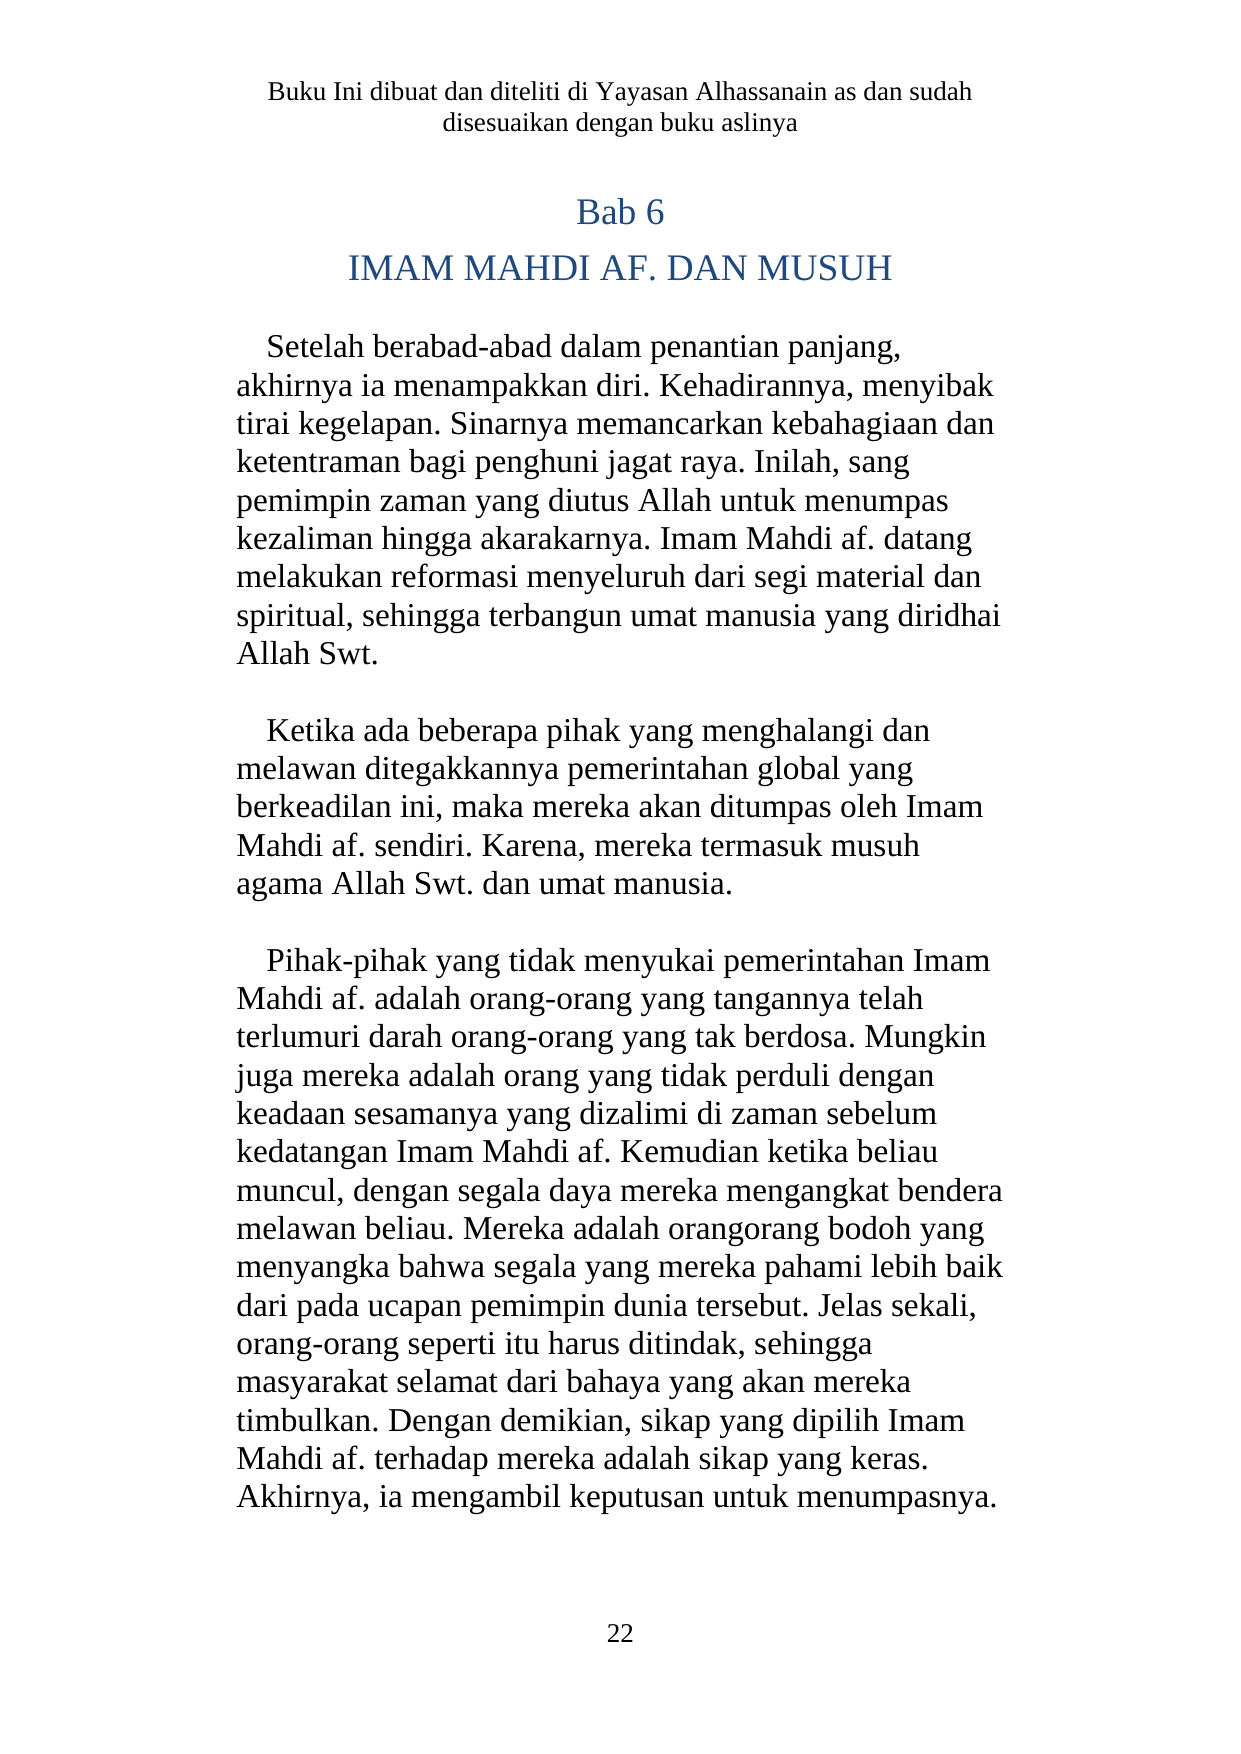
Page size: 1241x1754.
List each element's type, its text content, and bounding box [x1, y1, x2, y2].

text Ketika ada beberapa pihak yang menghalangi dan melawan ditegakkannya pemerintahan global yang berkeadilan ini, maka mereka akan ditumpas oleh Imam Mahdi af. sendiri. Karena, mereka termasuk musuh agama Allah Swt. dan umat manusia. [236, 710, 1004, 902]
subtitle IMAM MAHDI AF. DAN MUSUH [236, 245, 1004, 288]
text Pihak-pihak yang tidak menyukai pemerintahan Imam Mahdi af. adalah orang-orang yang tangannya telah terlumuri darah orang-orang yang tak berdosa. Mungkin juga mereka adalah orang yang tidak perduli dengan keadaan sesamanya yang dizalimi di zaman sebelum kedatangan Imam Mahdi af. Kemudian ketika beliau muncul, dengan segala daya mereka mengangkat bendera melawan beliau. Mereka adalah orangorang bodoh yang menyangka bahwa segala yang mereka pahami lebih baik dari pada ucapan pemimpin dunia tersebut. Jelas sekali, orang-orang seperti itu harus ditindak, sehingga masyarakat selamat dari bahaya yang akan mereka timbulkan. Dengan demikian, sikap yang dipilih Imam Mahdi af. terhadap mereka adalah sikap yang keras. Akhirnya, ia mengambil keputusan untuk menumpasnya. [236, 940, 1004, 1515]
text Setelah berabad-abad dalam penantian panjang, akhirnya ia menampakkan diri. Kehadirannya, menyibak tirai kegelapan. Sinarnya memancarkan kebahagiaan dan ketentraman bagi penghuni jagat raya. Inilah, sang pemimpin zaman yang diutus Allah untuk menumpas kezaliman hingga akarakarnya. Imam Mahdi af. datang melakukan reformasi menyeluruh dari segi material dan spiritual, sehingga terbangun umat manusia yang diridhai Allah Swt. [236, 327, 1004, 672]
subtitle Bab 6 [236, 190, 1004, 233]
